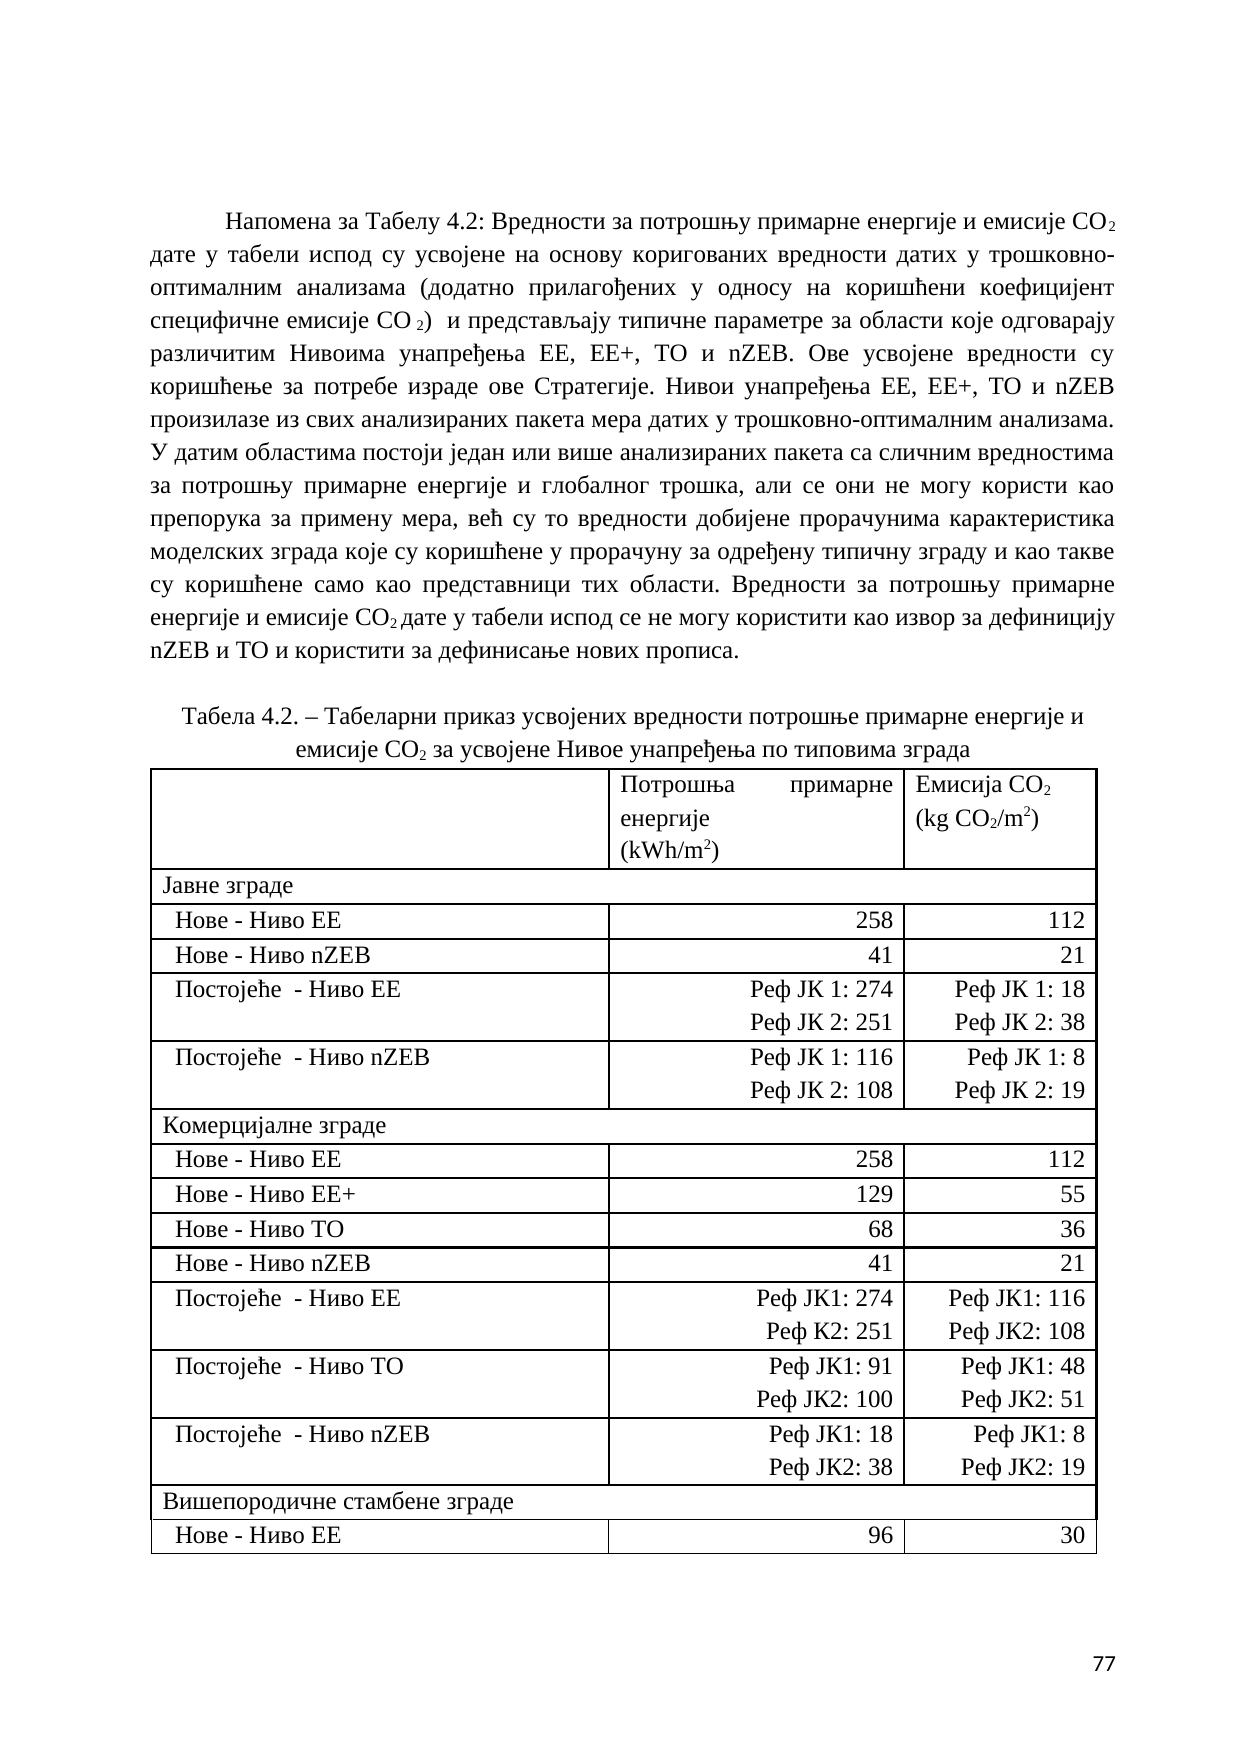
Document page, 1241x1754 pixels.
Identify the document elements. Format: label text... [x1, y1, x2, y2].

table_cell Постојеће - Ниво ЕЕ [152, 1283, 608, 1349]
table_cell Комерцијалне зграде [152, 1110, 1095, 1142]
table_cell Јавне зграде [152, 870, 1095, 903]
table_cell Нове - Ниво nZEB [152, 940, 608, 972]
table_header Потрошња примарне енергије (kWh/m2) [610, 770, 903, 868]
table_cell 96 [609, 1520, 904, 1553]
table_cell 41 [610, 1249, 903, 1281]
table_cell 30 [905, 1520, 1096, 1553]
table_cell 112 [905, 1145, 1095, 1177]
table_cell Постојеће - Ниво nZEB [152, 1419, 608, 1484]
table_cell Реф ЈК1: 116 Реф ЈК2: 108 [905, 1283, 1095, 1349]
table_cell Вишепородичне стамбене зграде [152, 1486, 1095, 1519]
table_cell 21 [905, 1249, 1095, 1281]
table_cell Реф ЈК1: 91 Реф ЈК2: 100 [610, 1351, 903, 1417]
table_cell 41 [610, 940, 903, 972]
table_cell Реф ЈК1: 274 Реф К2: 251 [610, 1283, 903, 1349]
table_cell Реф ЈК1: 8 Реф ЈК2: 19 [905, 1419, 1095, 1484]
table_cell 68 [610, 1214, 903, 1246]
text Напомена за Табелу 4.2: Вредности за потрошњу примарне енергије и емисије CO2 дате у табели испод су усвојене на основу коригованих вредности датих у трошковно-оптималним анализама (додатно прилагођених у односу на коришћени коефицијент специфичне емисије CO 2) и представљају типичне параметре за области које одговарају различитим Нивоима унапређења ЕЕ, ЕЕ+, ТО и nZEB. Ове усвојене вредности су коришћење за потребе израде ове Стратегије. Нивои унапређења ЕЕ, ЕЕ+, ТО и nZEB произилазе из свих анализираних пакета мера датих у трошковно-оптималним анализама. У датим областима постоји један или више анализираних пакета са сличним вредностима за потрошњу примарне енергије и глобалног трошка, али се они не могу користи као препорука за примену мера, већ су то вредности добијене прорачунима карактеристика моделских зграда које су коришћене у прорачуну за одређену типичну зграду и као такве су коришћене само као представници тих области. Вредности за потрошњу примарне енергије и емисије CO2 дате у табели испод се не могу користити као извор за дефиницију nZEB и ТО и користити за дефинисање нових прописа. [150, 206, 1116, 664]
table_cell 36 [905, 1214, 1095, 1246]
table_cell Реф ЈК1: 18 Реф ЈК2: 38 [610, 1419, 903, 1484]
table_cell Реф ЈК 1: 8 Реф ЈК 2: 19 [905, 1042, 1095, 1108]
table_cell Реф ЈК 1: 274 Реф ЈК 2: 251 [610, 974, 903, 1040]
table_cell 21 [905, 940, 1095, 972]
table_cell 55 [905, 1179, 1095, 1212]
table_cell Реф ЈК1: 48 Реф ЈК2: 51 [905, 1351, 1095, 1417]
table_cell Реф ЈК 1: 116 Реф ЈК 2: 108 [610, 1042, 903, 1108]
text Табела 4.2. – Табеларни приказ усвојених вредности потрошње примарне енергије и емисије CO2 за усвојене Нивое унапређења по типовима зграда [150, 701, 1116, 763]
table_cell 112 [905, 905, 1095, 938]
table_cell 258 [610, 905, 903, 938]
table_header [152, 770, 608, 868]
table_cell Нове - Ниво ЕЕ [152, 1520, 608, 1553]
table_cell Постојеће - Ниво ЕЕ [152, 974, 608, 1040]
table_cell Нове - Ниво nZEB [152, 1249, 608, 1281]
table_cell 129 [610, 1179, 903, 1212]
table_cell Нове - Ниво ЕЕ+ [152, 1179, 608, 1212]
table_cell Нове - Ниво ТО [152, 1214, 608, 1246]
table_cell Постојеће - Ниво nZEB [152, 1042, 608, 1108]
table_cell Постојеће - Ниво ТО [152, 1351, 608, 1417]
table_cell Реф ЈК 1: 18 Реф ЈК 2: 38 [905, 974, 1095, 1040]
table_cell 258 [610, 1145, 903, 1177]
table_cell Нове - Ниво ЕЕ [152, 1145, 608, 1177]
table_cell Нове - Ниво ЕЕ [152, 905, 608, 938]
table_header Емисија CO2 (kg CO2/m2) [905, 770, 1095, 868]
